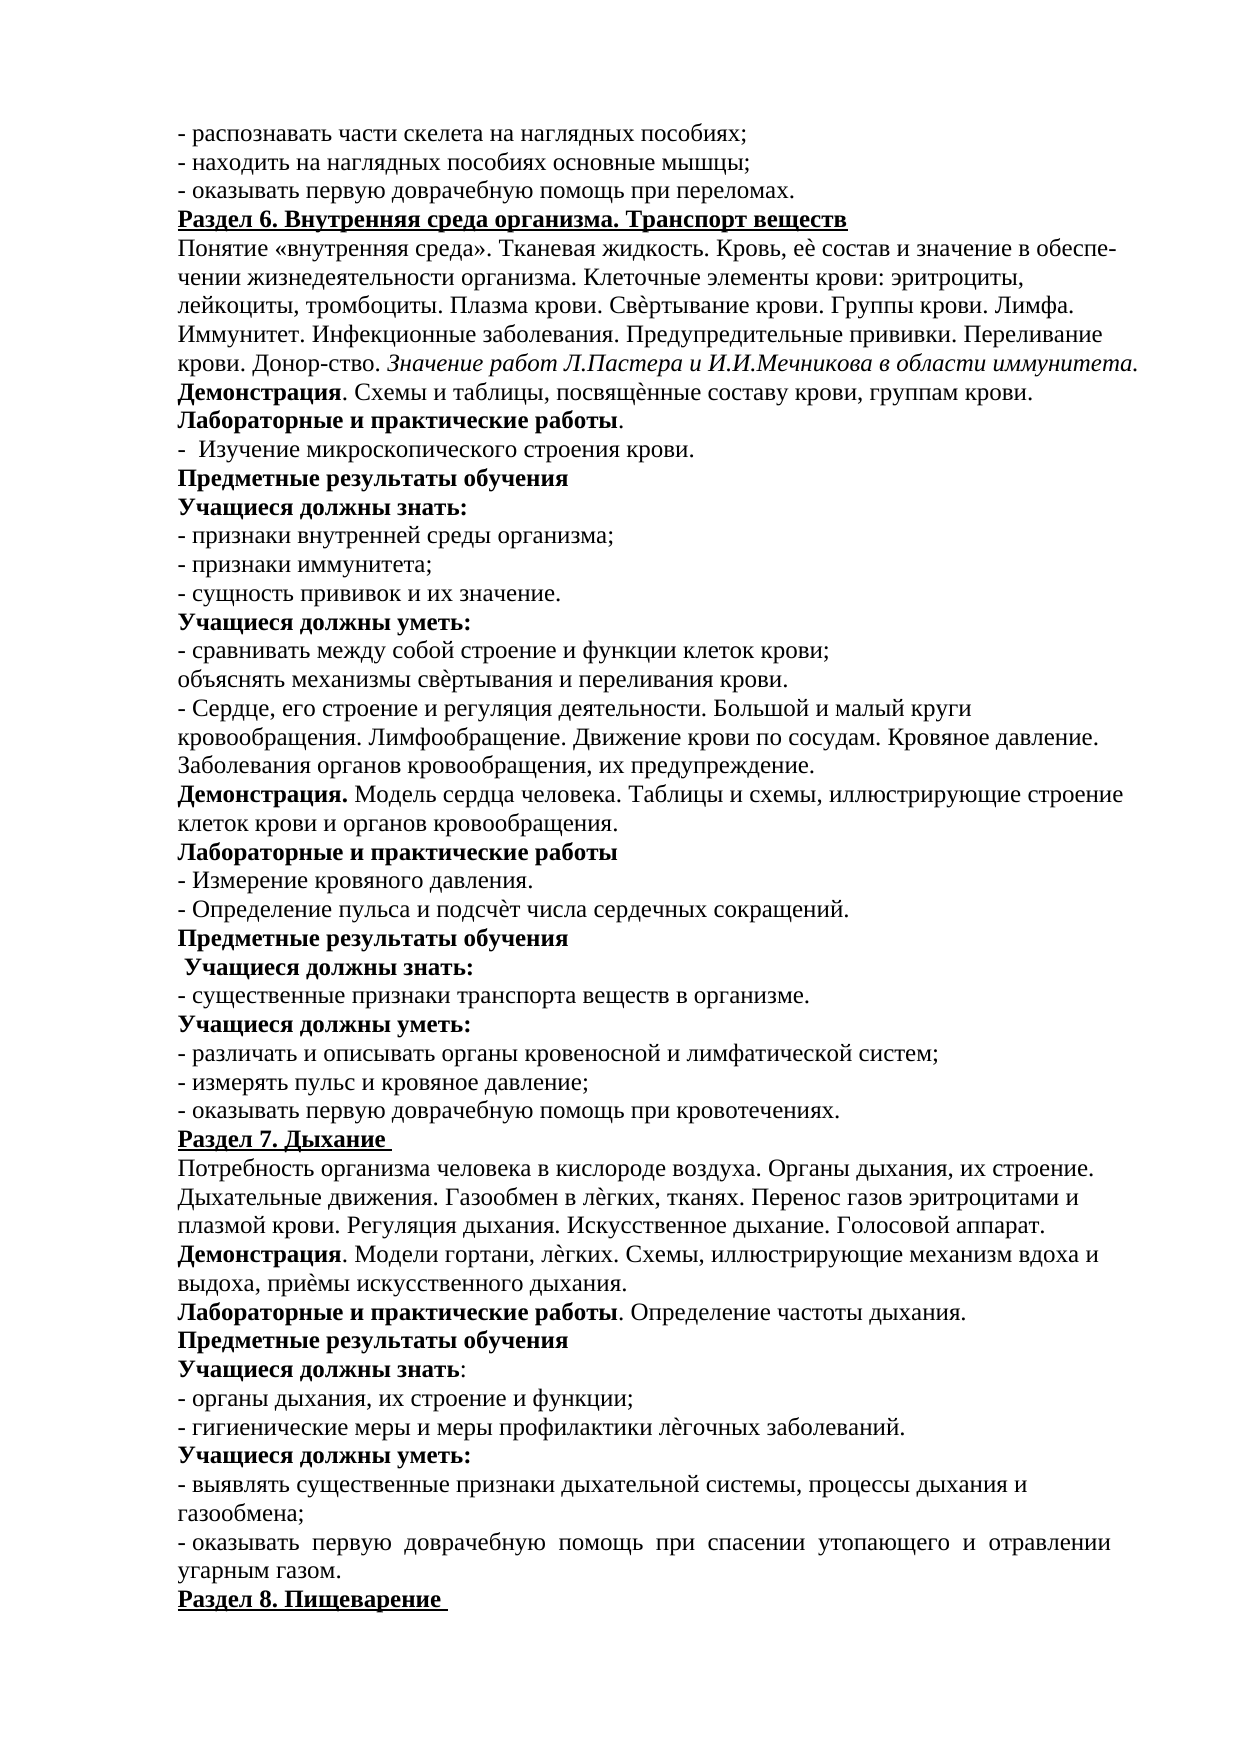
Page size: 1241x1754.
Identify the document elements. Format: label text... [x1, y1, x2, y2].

text - сущность прививок и их значение. [177, 578, 1152, 607]
text Учащиеся должны знать: [177, 492, 1152, 521]
text - Определение пульса и подсчѐт числа сердечных сокращений. [177, 894, 1152, 923]
text Потребность организма человека в кислороде воздуха. Органы дыхания, их строение. Дыхательные движения. Газообмен в лѐгких, тканях. Перенос газов эритроцитами и плазмой крови. Регуляция дыхания. Искусственное дыхание. Голосовой аппарат. [177, 1153, 1152, 1239]
text Лабораторные и практические работы. [177, 406, 1152, 434]
text Лабораторные и практические работы. Определение частоты дыхания. [177, 1297, 1152, 1326]
text - оказывать первую доврачебную помощь при спасении утопающего и отравлении [177, 1527, 1152, 1556]
text Учащиеся должны знать: [177, 1354, 1152, 1383]
text - оказывать первую доврачебную помощь при кровотечениях. [177, 1096, 1152, 1124]
text угарным газом. [177, 1556, 1152, 1584]
text Учащиеся должны уметь: [177, 1441, 1152, 1469]
text Раздел 6. Внутренняя среда организма. Транспорт веществ [177, 204, 1152, 233]
text Предметные результаты обучения [177, 1326, 1152, 1354]
text Лабораторные и практические работы [177, 837, 1152, 866]
text - различать и описывать органы кровеносной и лимфатической систем; [177, 1038, 1152, 1067]
text - признаки внутренней среды организма; [177, 521, 1152, 549]
text - сравнивать между собой строение и функции клеток крови; [177, 636, 1152, 664]
text Учащиеся должны уметь: [177, 607, 1152, 636]
text Учащиеся должны знать: [177, 952, 1152, 981]
text Предметные результаты обучения [177, 463, 1152, 492]
text - Сердце, его строение и регуляция деятельности. Большой и малый круги кровообращения. Лимфообращение. Движение крови по сосудам. Кровяное давление. Заболевания органов кровообращения, их предупреждение. [177, 693, 1152, 779]
text - существенные признаки транспорта веществ в организме. [177, 981, 1152, 1009]
text - выявлять существенные признаки дыхательной системы, процессы дыхания и газообмена; [177, 1469, 1152, 1527]
text Понятие «внутренняя среда». Тканевая жидкость. Кровь, еѐ состав и значение в обеспе-чении жизнедеятельности организма. Клеточные элементы крови: эритроциты, лейкоциты, тромбоциты. Плазма крови. Свѐртывание крови. Группы крови. Лимфа. Иммунитет. Инфекционные заболевания. Предупредительные прививки. Переливание крови. Донор-ство. Значение работ Л.Пастера и И.И.Мечникова в области иммунитета. [177, 233, 1152, 377]
text Демонстрация. Модель сердца человека. Таблицы и схемы, иллюстрирующие строение [177, 779, 1152, 808]
text клеток крови и органов кровообращения. [177, 808, 1152, 837]
text Раздел 8. Пищеварение [177, 1584, 1152, 1613]
text - находить на наглядных пособиях основные мышцы; [177, 147, 1152, 176]
text - гигиенические меры и меры профилактики лѐгочных заболеваний. [177, 1412, 1152, 1441]
text Учащиеся должны уметь: [177, 1009, 1152, 1038]
text - распознавать части скелета на наглядных пособиях; [177, 118, 1152, 147]
text - органы дыхания, их строение и функции; [177, 1383, 1152, 1412]
text Раздел 7. Дыхание [177, 1124, 1152, 1153]
text Предметные результаты обучения [177, 923, 1152, 952]
text объяснять механизмы свѐртывания и переливания крови. [177, 664, 1152, 693]
text - Изучение микроскопического строения крови. [177, 434, 1152, 463]
text - измерять пульс и кровяное давление; [177, 1067, 1152, 1096]
text - оказывать первую доврачебную помощь при переломах. [177, 176, 1152, 204]
text - признаки иммунитета; [177, 549, 1152, 578]
text Демонстрация. Схемы и таблицы, посвящѐнные составу крови, группам крови. [177, 377, 1152, 406]
text - Измерение кровяного давления. [177, 866, 1152, 894]
text Демонстрация. Модели гортани, лѐгких. Схемы, иллюстрирующие механизм вдоха и выдоха, приѐмы искусственного дыхания. [177, 1239, 1152, 1297]
